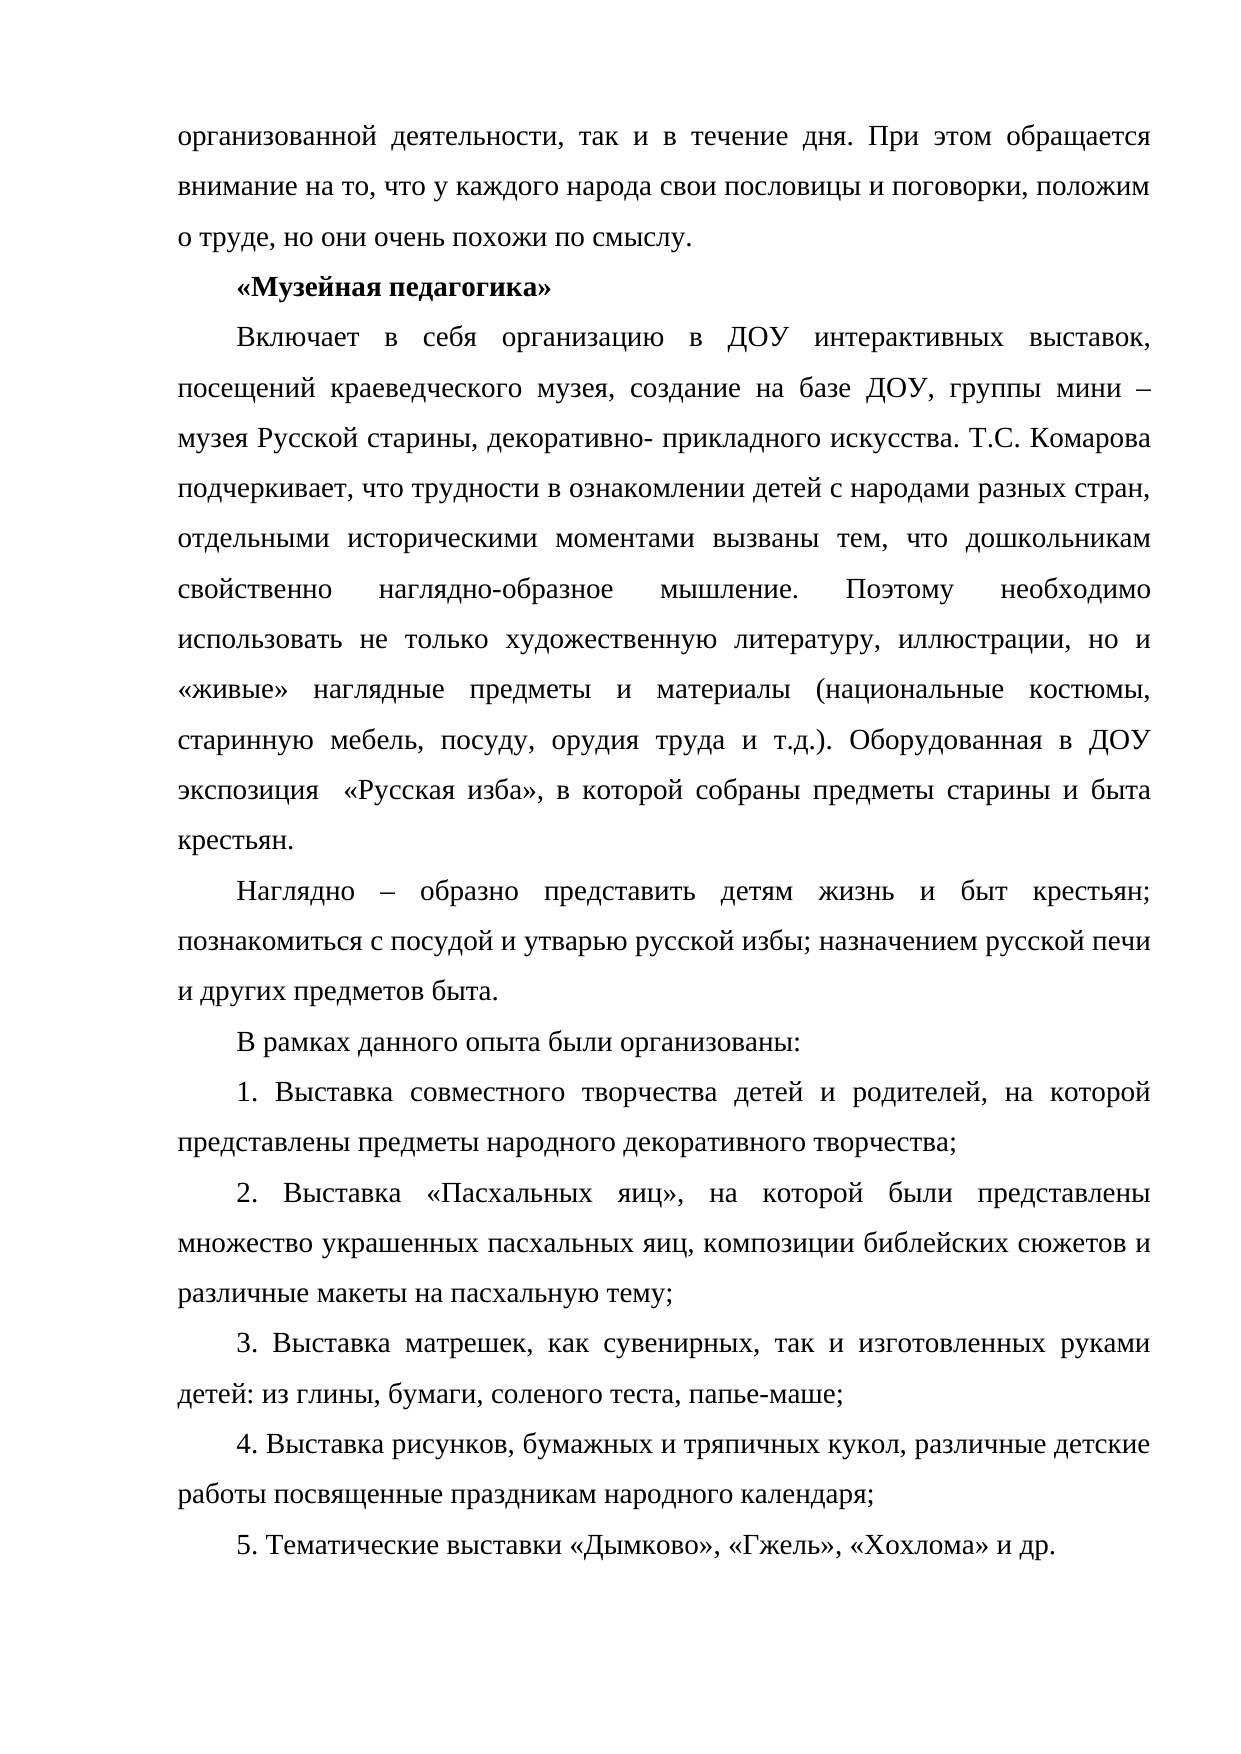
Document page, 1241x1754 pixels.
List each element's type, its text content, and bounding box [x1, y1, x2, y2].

text 4. Выставка рисунков, бумажных и тряпичных кукол, различные детские работы посвященные праздникам народного календаря; [177, 1426, 1152, 1510]
text 2. Выставка «Пасхальных яиц», на которой были представлены множество украшенных пасхальных яиц, композиции библейских сюжетов и различные макеты на пасхальную тему; [177, 1175, 1152, 1309]
text 1. Выставка совместного творчества детей и родителей, на которой представлены предметы народного декоративного творчества; [177, 1074, 1152, 1158]
text Наглядно – образно представить детям жизнь и быт крестьян; познакомиться с посудой и утварью русской избы; назначением русской печи и других предметов быта. [177, 873, 1152, 1007]
text 3. Выставка матрешек, как сувенирных, так и изготовленных руками детей: из глины, бумаги, соленого теста, папье-маше; [177, 1326, 1152, 1409]
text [177, 118, 1152, 252]
text «Музейная педагогика» [177, 269, 1152, 303]
text Включает в себя организацию в ДОУ интерактивных выставок, посещений краеведческого музея, создание на базе ДОУ, группы мини – музея Русской старины, декоративно- прикладного искусства. Т.С. Комарова подчеркивает, что трудности в ознакомлении детей с народами разных стран, отдельными историческими моментами вызваны тем, что дошкольникам свойственно наглядно-образное мышление. Поэтому необходимо использовать не только художественную литературу, иллюстрации, но и «живые» наглядные предметы и материалы (национальные костюмы, старинную мебель, посуду, орудия труда и т.д.). Оборудованная в ДОУ экспозиция «Русская изба», в которой собраны предметы старины и быта крестьян. [177, 319, 1152, 856]
text В рамках данного опыта были организованы: [177, 1024, 1152, 1057]
text 5. Тематические выставки «Дымково», «Гжель», «Хохлома» и др. [177, 1527, 1152, 1560]
